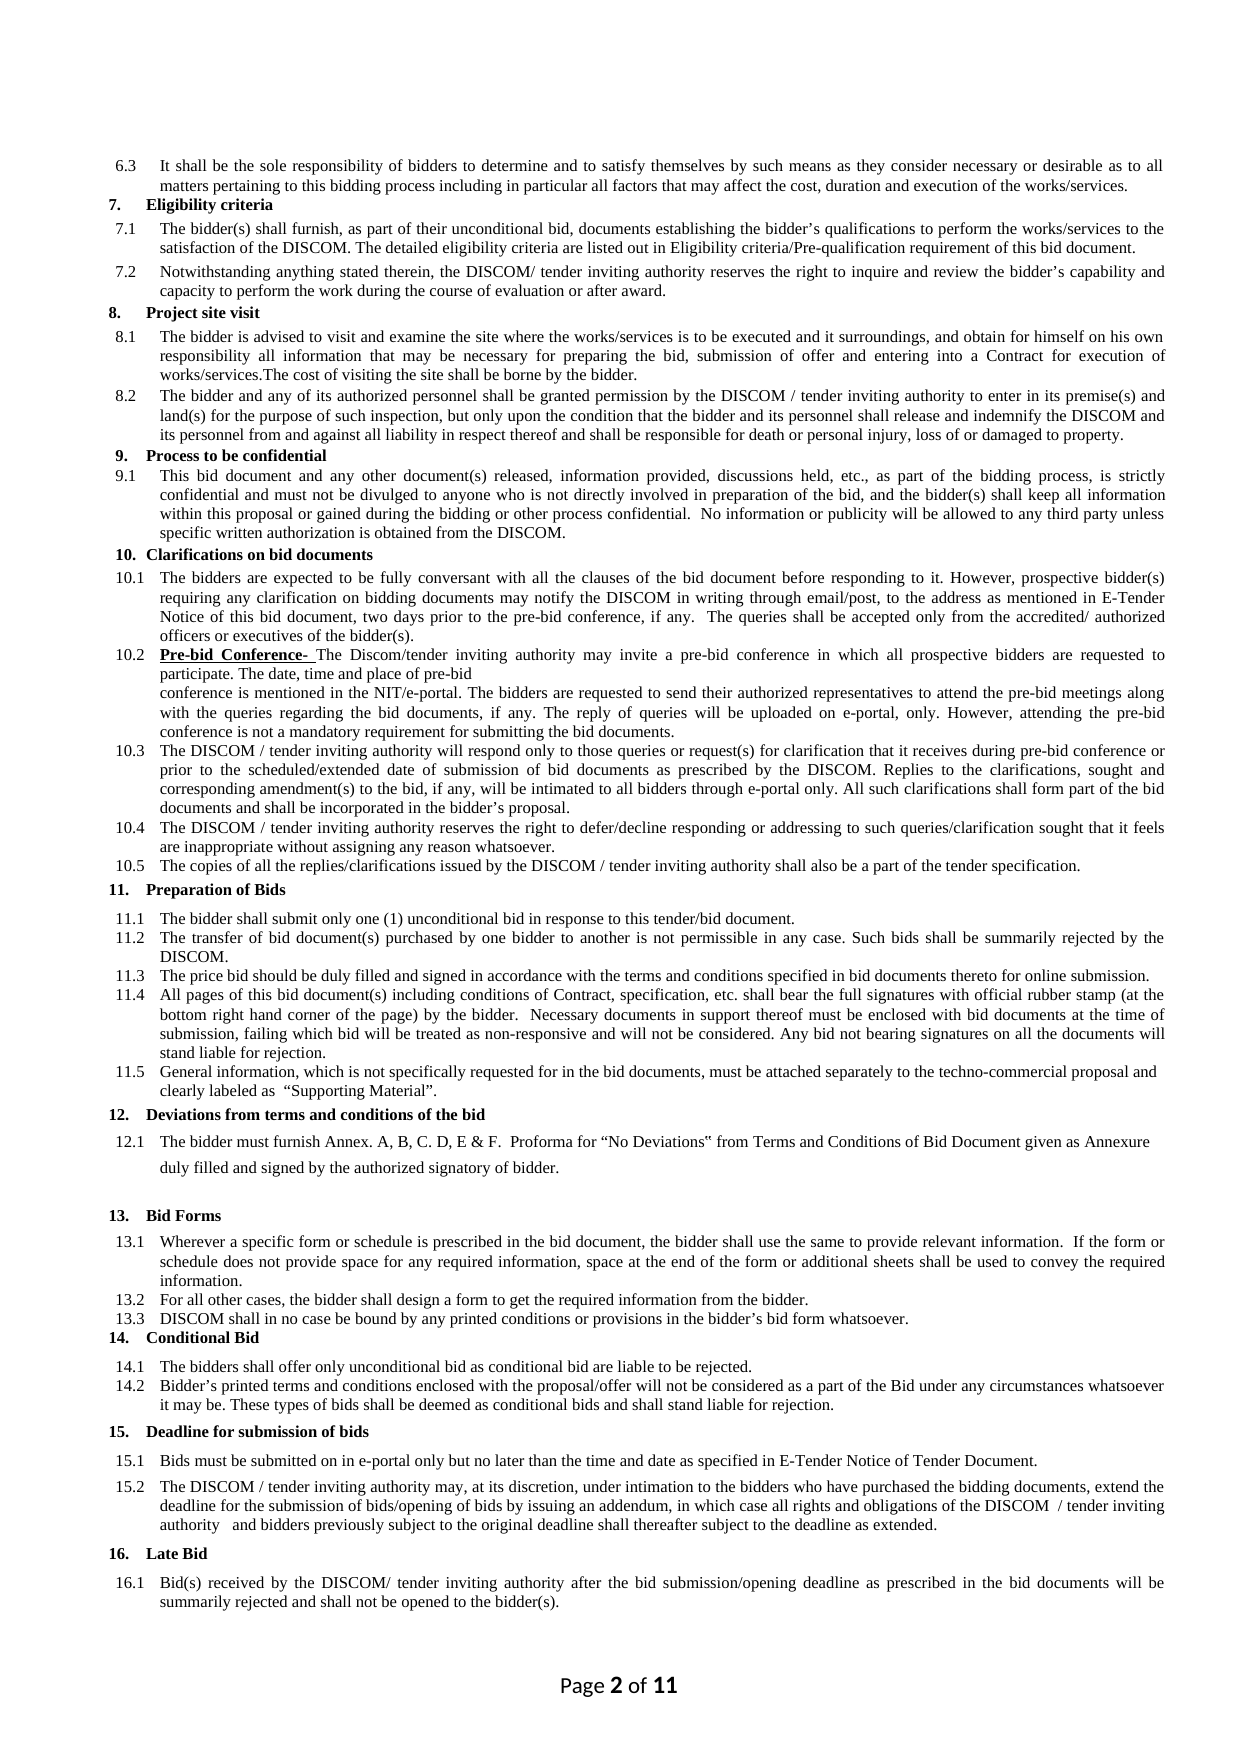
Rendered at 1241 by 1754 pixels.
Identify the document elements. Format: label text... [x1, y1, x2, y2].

list Preparation of Bids [108, 880, 1166, 899]
list Process to be confidential [115, 446, 1166, 465]
text 10.5 The copies of all the replies/clarifications issued by the DISCOM / tender inviting authority shall also be a part of the tender specification. [115, 856, 1166, 875]
text 13.3 DISCOM shall in no case be bound by any printed conditions or provisions in the bidder’s bid form whatsoever. [115, 1309, 1166, 1328]
text 11.3 The price bid should be duly filled and signed in accordance with the terms and conditions specified in bid documents thereto for online submission. [115, 966, 1166, 985]
text 8.2 The bidder and any of its authorized personnel shall be granted permission by the DISCOM / tender inviting authority to enter in its premise(s) and land(s) for the purpose of such inspection, but only upon the condition that the bidder and its personnel shall release and indemnify the DISCOM and its personnel from and against all liability in respect thereof and shall be responsible for death or personal injury, loss of or damaged to property. [115, 386, 1166, 444]
text 14.2 Bidder’s printed terms and conditions enclosed with the proposal/offer will not be considered as a part of the Bid under any circumstances whatsoever it may be. These types of bids shall be deemed as conditional bids and shall stand liable for rejection. [115, 1376, 1166, 1414]
text 12.1 The bidder must furnish Annex. A, B, C. D, E & F. Proforma for “No Deviations‟ from Terms and Conditions of Bid Document given as Annexure duly filled and signed by the authorized signatory of bidder. [115, 1131, 1166, 1179]
list Deviations from terms and conditions of the bid [108, 1105, 1166, 1124]
text 14.1 The bidders shall offer only unconditional bid as conditional bid are liable to be rejected. [115, 1357, 1166, 1376]
text 11.2 The transfer of bid document(s) purchased by one bidder to another is not permissible in any case. Such bids shall be summarily rejected by the DISCOM. [115, 928, 1166, 966]
text 11.4 All pages of this bid document(s) including conditions of Contract, specification, etc. shall bear the full signatures with official rubber stamp (at the bottom right hand corner of the page) by the bidder. Necessary documents in support thereof must be enclosed with bid documents at the time of submission, failing which bid will be treated as non-responsive and will not be considered. Any bid not bearing signatures on all the documents will stand liable for rejection. [115, 985, 1166, 1062]
text 10.1 The bidders are expected to be fully conversant with all the clauses of the bid document before responding to it. However, prospective bidder(s) requiring any clarification on bidding documents may notify the DISCOM in writing through email/post, to the address as mentioned in E-Tender Notice of this bid document, two days prior to the pre-bid conference, if any. The queries shall be accepted only from the accredited/ authorized officers or executives of the bidder(s). [115, 568, 1166, 645]
text 13.2 For all other cases, the bidder shall design a form to get the required information from the bidder. [115, 1290, 1166, 1309]
list Bid Forms [108, 1206, 1166, 1225]
text 9.1 This bid document and any other document(s) released, information provided, discussions held, etc., as part of the bidding process, is strictly confidential and must not be divulged to anyone who is not directly involved in preparation of the bid, and the bidder(s) shall keep all information within this proposal or gained during the bidding or other process confidential. No information or publicity will be allowed to any third party unless specific written authorization is obtained from the DISCOM. [115, 465, 1166, 542]
list Eligibility criteria [108, 194, 1166, 214]
list Conditional Bid [108, 1328, 1166, 1347]
text 15.1 Bids must be submitted on in e-portal only but no later than the time and date as specified in E-Tender Notice of Tender Document. [115, 1450, 1166, 1469]
text 6.3 It shall be the sole responsibility of bidders to determine and to satisfy themselves by such means as they consider necessary or desirable as to all matters pertaining to this bidding process including in particular all factors that may affect the cost, duration and execution of the works/services. [115, 156, 1166, 194]
list Clarifications on bid documents [115, 544, 1166, 563]
text 7.1 The bidder(s) shall furnish, as part of their unconditional bid, documents establishing the bidder’s qualifications to perform the works/services to the satisfaction of the DISCOM. The detailed eligibility criteria are listed out in Eligibility criteria/Pre-qualification requirement of this bid document. [115, 218, 1166, 257]
text 13.1 Wherever a specific form or schedule is prescribed in the bid document, the bidder shall use the same to provide relevant information. If the form or schedule does not provide space for any required information, space at the end of the form or additional sheets shall be used to convey the required information. [115, 1232, 1166, 1290]
text 8.1 The bidder is advised to visit and examine the site where the works/services is to be executed and it surroundings, and obtain for himself on his own responsibility all information that may be necessary for preparing the bid, submission of offer and entering into a Contract for execution of works/services.The cost of visiting the site shall be borne by the bidder. [115, 326, 1166, 384]
text 11.5 General information, which is not specifically requested for in the bid documents, must be attached separately to the techno-commercial proposal and clearly labeled as “Supporting Material”. [115, 1062, 1166, 1100]
list Late Bid [108, 1544, 1166, 1563]
text 10.4 The DISCOM / tender inviting authority reserves the right to defer/decline responding or addressing to such queries/clarification sought that it feels are inappropriate without assigning any reason whatsoever. [115, 817, 1166, 856]
text 11.1 The bidder shall submit only one (1) unconditional bid in response to this tender/bid document. [115, 908, 1166, 928]
text 15.2 The DISCOM / tender inviting authority may, at its discretion, under intimation to the bidders who have purchased the bidding documents, extend the deadline for the submission of bids/opening of bids by issuing an addendum, in which case all rights and obligations of the DISCOM / tender inviting authority and bidders previously subject to the original deadline shall thereafter subject to the deadline as extended. [115, 1477, 1166, 1534]
text 7.2 Notwithstanding anything stated therein, the DISCOM/ tender inviting authority reserves the right to inquire and review the bidder’s capability and capacity to perform the work during the course of evaluation or after award. [115, 262, 1166, 300]
list Project site visit [108, 302, 1166, 322]
text conference is mentioned in the NIT/e-portal. The bidders are requested to send their authorized representatives to attend the pre-bid meetings along with the queries regarding the bid documents, if any. The reply of queries will be uploaded on e-portal, only. However, attending the pre-bid conference is not a mandatory requirement for submitting the bid documents. [115, 683, 1166, 741]
text 10.2 Pre-bid Conference- The Discom/tender inviting authority may invite a pre-bid conference in which all prospective bidders are requested to participate. The date, time and place of pre-bid [115, 645, 1166, 683]
text 16.1 Bid(s) received by the DISCOM/ tender inviting authority after the bid submission/opening deadline as prescribed in the bid documents will be summarily rejected and shall not be opened to the bidder(s). [115, 1573, 1166, 1611]
text 10.3 The DISCOM / tender inviting authority will respond only to those queries or request(s) for clarification that it receives during pre-bid conference or prior to the scheduled/extended date of submission of bid documents as prescribed by the DISCOM. Replies to the clarifications, sought and corresponding amendment(s) to the bid, if any, will be intimated to all bidders through e-portal only. All such clarifications shall form part of the bid documents and shall be incorporated in the bidder’s proposal. [115, 741, 1166, 817]
list Deadline for submission of bids [108, 1422, 1166, 1441]
